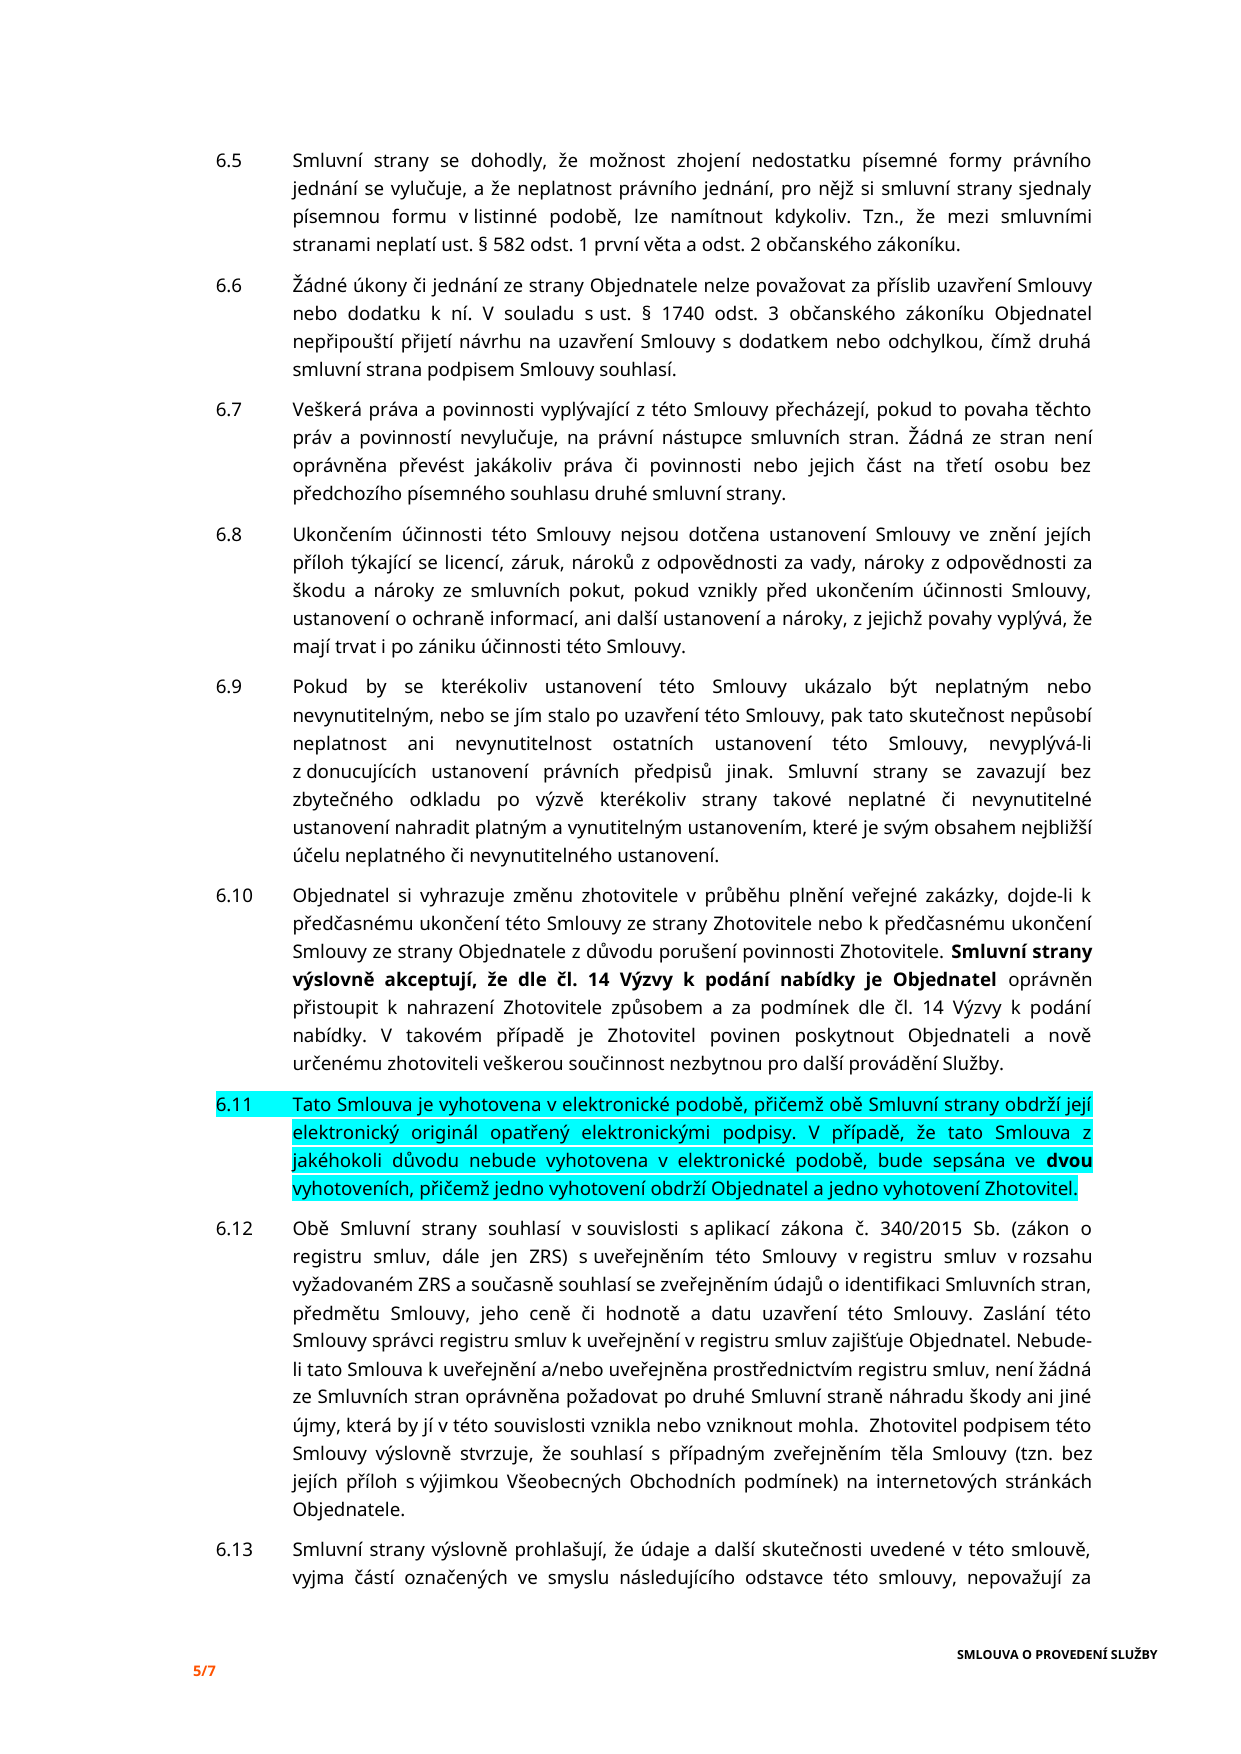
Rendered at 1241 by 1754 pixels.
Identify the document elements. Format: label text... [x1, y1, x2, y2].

text Smluvní strany se dohodly, že možnost zhojení nedostatku písemné formy právního jednání se vylučuje, a že neplatnost právního jednání, pro nějž si smluvní strany sjednaly písemnou formu v listinné podobě, lze namítnout kdykoliv. Tzn., že mezi smluvními stranami neplatí ust. § 582 odst. 1 první věta a odst. 2 občanského zákoníku. [216, 147, 1093, 257]
text Pokud by se kterékoliv ustanovení této Smlouvy ukázalo být neplatným nebo nevynutitelným, nebo se jím stalo po uzavření této Smlouvy, pak tato skutečnost nepůsobí neplatnost ani nevynutitelnost ostatních ustanovení této Smlouvy, nevyplývá-li z donucujících ustanovení právních předpisů jinak. Smluvní strany se zavazují bez zbytečného odkladu po výzvě kterékoliv strany takové neplatné či nevynutitelné ustanovení nahradit platným a vynutitelným ustanovením, které je svým obsahem nejbližší účelu neplatného či nevynutitelného ustanovení. [216, 674, 1093, 867]
text Veškerá práva a povinnosti vyplývající z této Smlouvy přecházejí, pokud to povaha těchto práv a povinností nevylučuje, na právní nástupce smluvních stran. Žádná ze stran není oprávněna převést jakákoliv práva či povinnosti nebo jejich část na třetí osobu bez předchozího písemného souhlasu druhé smluvní strany. [216, 397, 1093, 506]
text Tato Smlouva je vyhotovena v elektronické podobě, přičemž obě Smluvní strany obdrží její elektronický originál opatřený elektronickými podpisy. V případě, že tato Smlouva z jakéhokoli důvodu nebude vyhotovena v elektronické podobě, bude sepsána ve dvou vyhotoveních, přičemž jedno vyhotovení obdrží Objednatel a jedno vyhotovení Zhotovitel. [216, 1117, 1093, 1201]
text Obě Smluvní strany souhlasí v souvislosti s aplikací zákona č. 340/2015 Sb. (zákon o registru smluv, dále jen ZRS) s uveřejněním této Smlouvy v registru smluv v rozsahu vyžadovaném ZRS a současně souhlasí se zveřejněním údajů o identifikaci Smluvních stran, předmětu Smlouvy, jeho ceně či hodnotě a datu uzavření této Smlouvy. Zaslání této Smlouvy správci registru smluv k uveřejnění v registru smluv zajišťuje Objednatel. Nebude-li tato Smlouva k uveřejnění a/nebo uveřejněna prostřednictvím registru smluv, není žádná ze Smluvních stran oprávněna požadovat po druhé Smluvní straně náhradu škody ani jiné újmy, která by jí v této souvislosti vznikla nebo vzniknout mohla. Zhotovitel podpisem této Smlouvy výslovně stvrzuje, že souhlasí s případným zveřejněním těla Smlouvy (tzn. bez jejích příloh s výjimkou Všeobecných Obchodních podmínek) na internetových stránkách Objednatele. [216, 1216, 1093, 1521]
text Žádné úkony či jednání ze strany Objednatele nelze považovat za příslib uzavření Smlouvy nebo dodatku k ní. V souladu s ust. § 1740 odst. 3 občanského zákoníku Objednatel nepřipouští přijetí návrhu na uzavření Smlouvy s dodatkem nebo odchylkou, čímž druhá smluvní strana podpisem Smlouvy souhlasí. [216, 272, 1093, 382]
text Ukončením účinnosti této Smlouvy nejsou dotčena ustanovení Smlouvy ve znění jejích příloh týkající se licencí, záruk, nároků z odpovědnosti za vady, nároky z odpovědnosti za škodu a nároky ze smluvních pokut, pokud vznikly před ukončením účinnosti Smlouvy, ustanovení o ochraně informací, ani další ustanovení a nároky, z jejichž povahy vyplývá, že mají trvat i po zániku účinnosti této Smlouvy. [216, 521, 1093, 659]
text Objednatel si vyhrazuje změnu zhotovitele v průběhu plnění veřejné zakázky, dojde-li k předčasnému ukončení této Smlouvy ze strany Zhotovitele nebo k předčasnému ukončení Smlouvy ze strany Objednatele z důvodu porušení povinnosti Zhotovitele. Smluvní strany výslovně akceptují, že dle čl. 14 Výzvy k podání nabídky je Objednatel oprávněn přistoupit k nahrazení Zhotovitele způsobem a za podmínek dle čl. 14 Výzvy k podání nabídky. V takovém případě je Zhotovitel povinen poskytnout Objednateli a nově určenému zhotoviteli veškerou součinnost nezbytnou pro další provádění Služby. [216, 882, 1093, 1076]
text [216, 1536, 1093, 1590]
